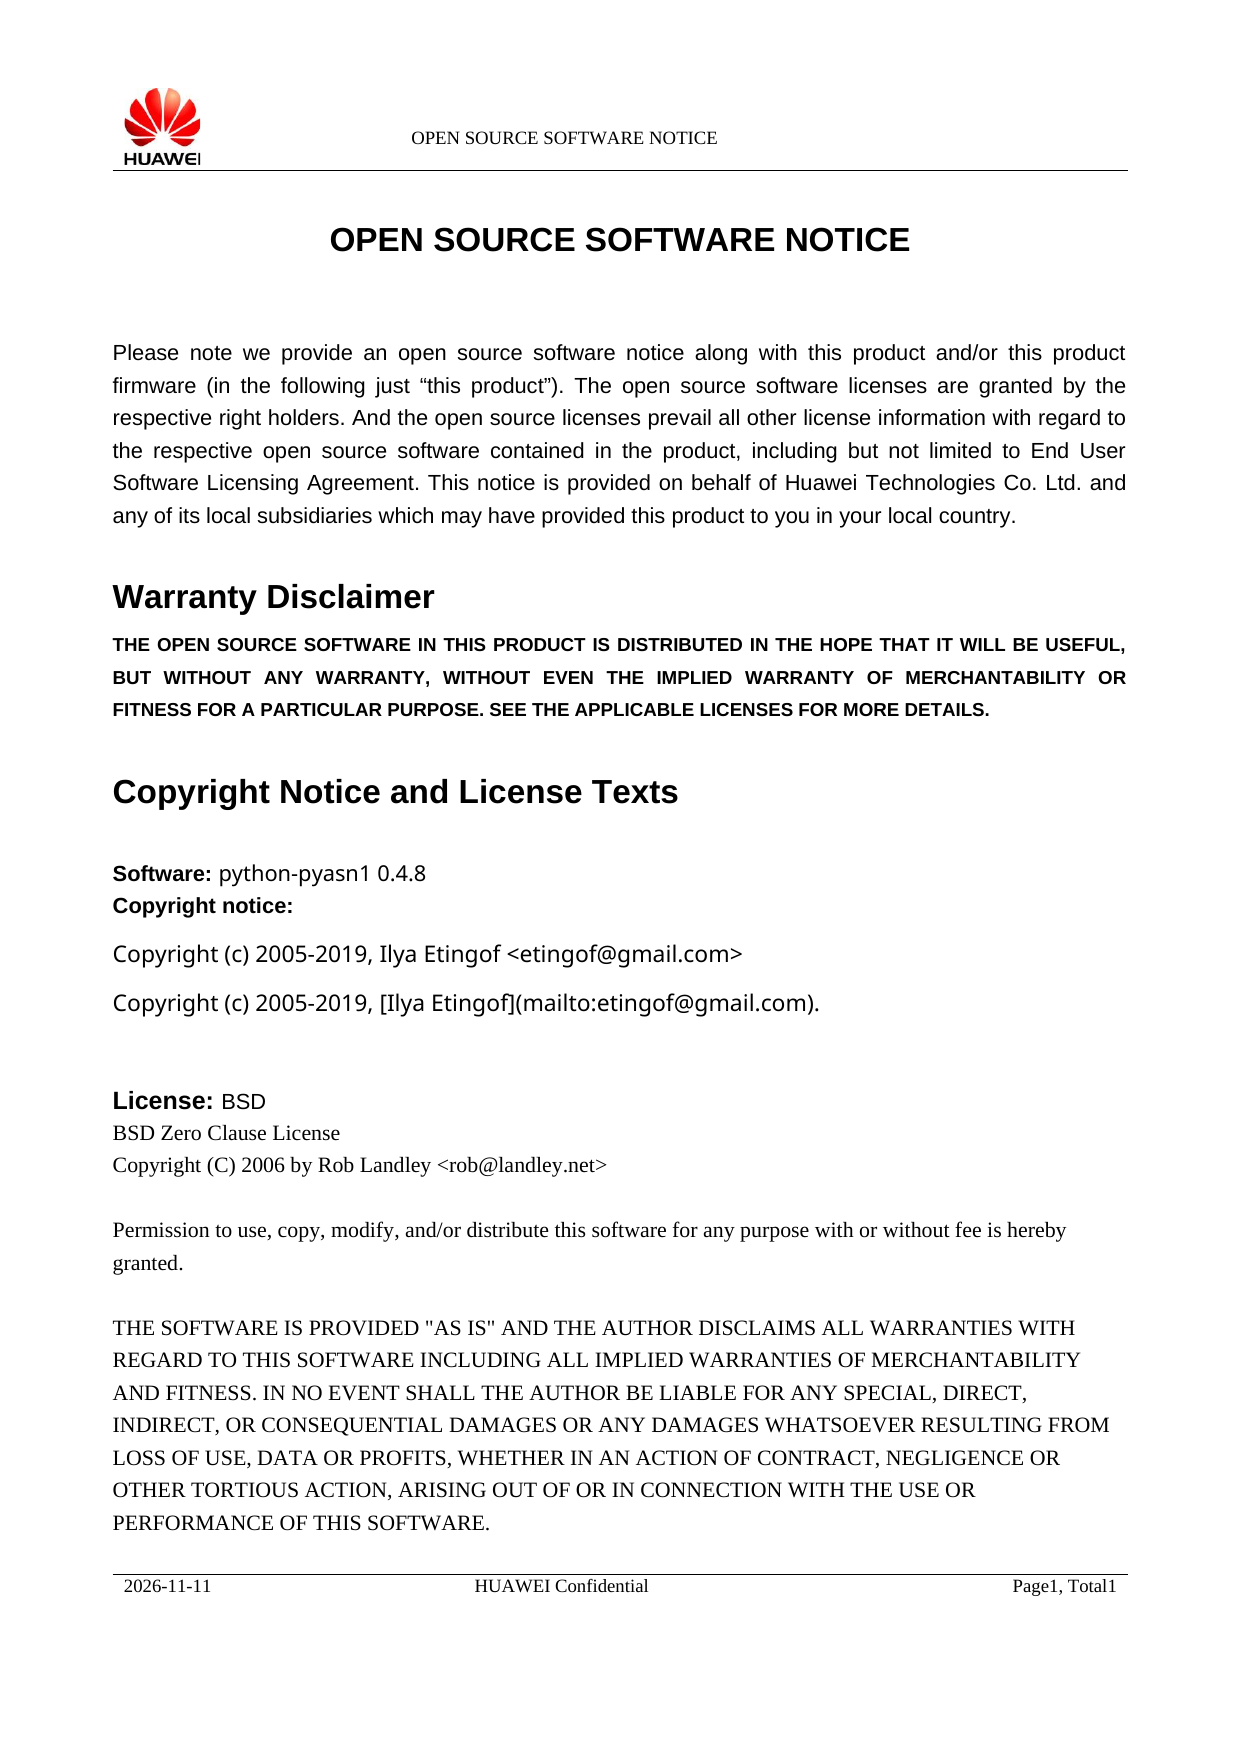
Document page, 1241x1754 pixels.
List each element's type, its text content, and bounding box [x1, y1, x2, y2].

text Copyright Notice and License Texts [112, 759, 1128, 824]
title Software: python-pyasn1 0.4.8 [112, 856, 1128, 889]
text Please note we provide an open source software notice along with this product and/or this product firmware (in the following just “this product”). The open source software licenses are granted by the respective right holders. And the open source licenses prevail all other license information with regard to the respective open source software contained in the product, including but not limited to End User Software Licensing Agreement. This notice is provided on behalf of Huawei Technologies Co. Ltd. and any of its local subsidiaries which may have provided this product to you in your local country. [112, 336, 1128, 531]
text BSD Zero Clause License Copyright (C) 2006 by Rob Landley <rob@landley.net> Permission to use, copy, modify, and/or distribute this software for any purpose with or without fee is hereby granted. THE SOFTWARE IS PROVIDED "AS IS" AND THE AUTHOR DISCLAIMS ALL WARRANTIES WITH REGARD TO THIS SOFTWARE INCLUDING ALL IMPLIED WARRANTIES OF MERCHANTABILITY AND FITNESS. IN NO EVENT SHALL THE AUTHOR BE LIABLE FOR ANY SPECIAL, DIRECT, INDIRECT, OR CONSEQUENTIAL DAMAGES OR ANY DAMAGES WHATSOEVER RESULTING FROM LOSS OF USE, DATA OR PROFITS, WHETHER IN AN ACTION OF CONTRACT, NEGLIGENCE OR OTHER TORTIOUS ACTION, ARISING OUT OF OR IN CONNECTION WITH THE USE OR PERFORMANCE OF THIS SOFTWARE. [112, 1116, 1128, 1571]
text Warranty Disclaimer [112, 564, 1128, 629]
text Copyright notice: Copyright (c) 2005-2019, Ilya Etingof <etingof@gmail.com> Copyright (c) 2005-2019, [Ilya Etingof](mailto:etingof@gmail.com). [112, 889, 1128, 1068]
text The open source software in this product is distributed in the hope that it will be useful, but WITHOUT ANY WARRANTY, without even the implied warranty of MERCHANTABILITY or FITNESS FOR A PARTICULAR PURPOSE. See the applicable licenses for more details. [112, 629, 1128, 726]
text OPEN SOURCE SOFTWARE NOTICE [112, 206, 1128, 271]
text License: BSD [112, 1084, 1128, 1116]
picture [124, 88, 201, 165]
